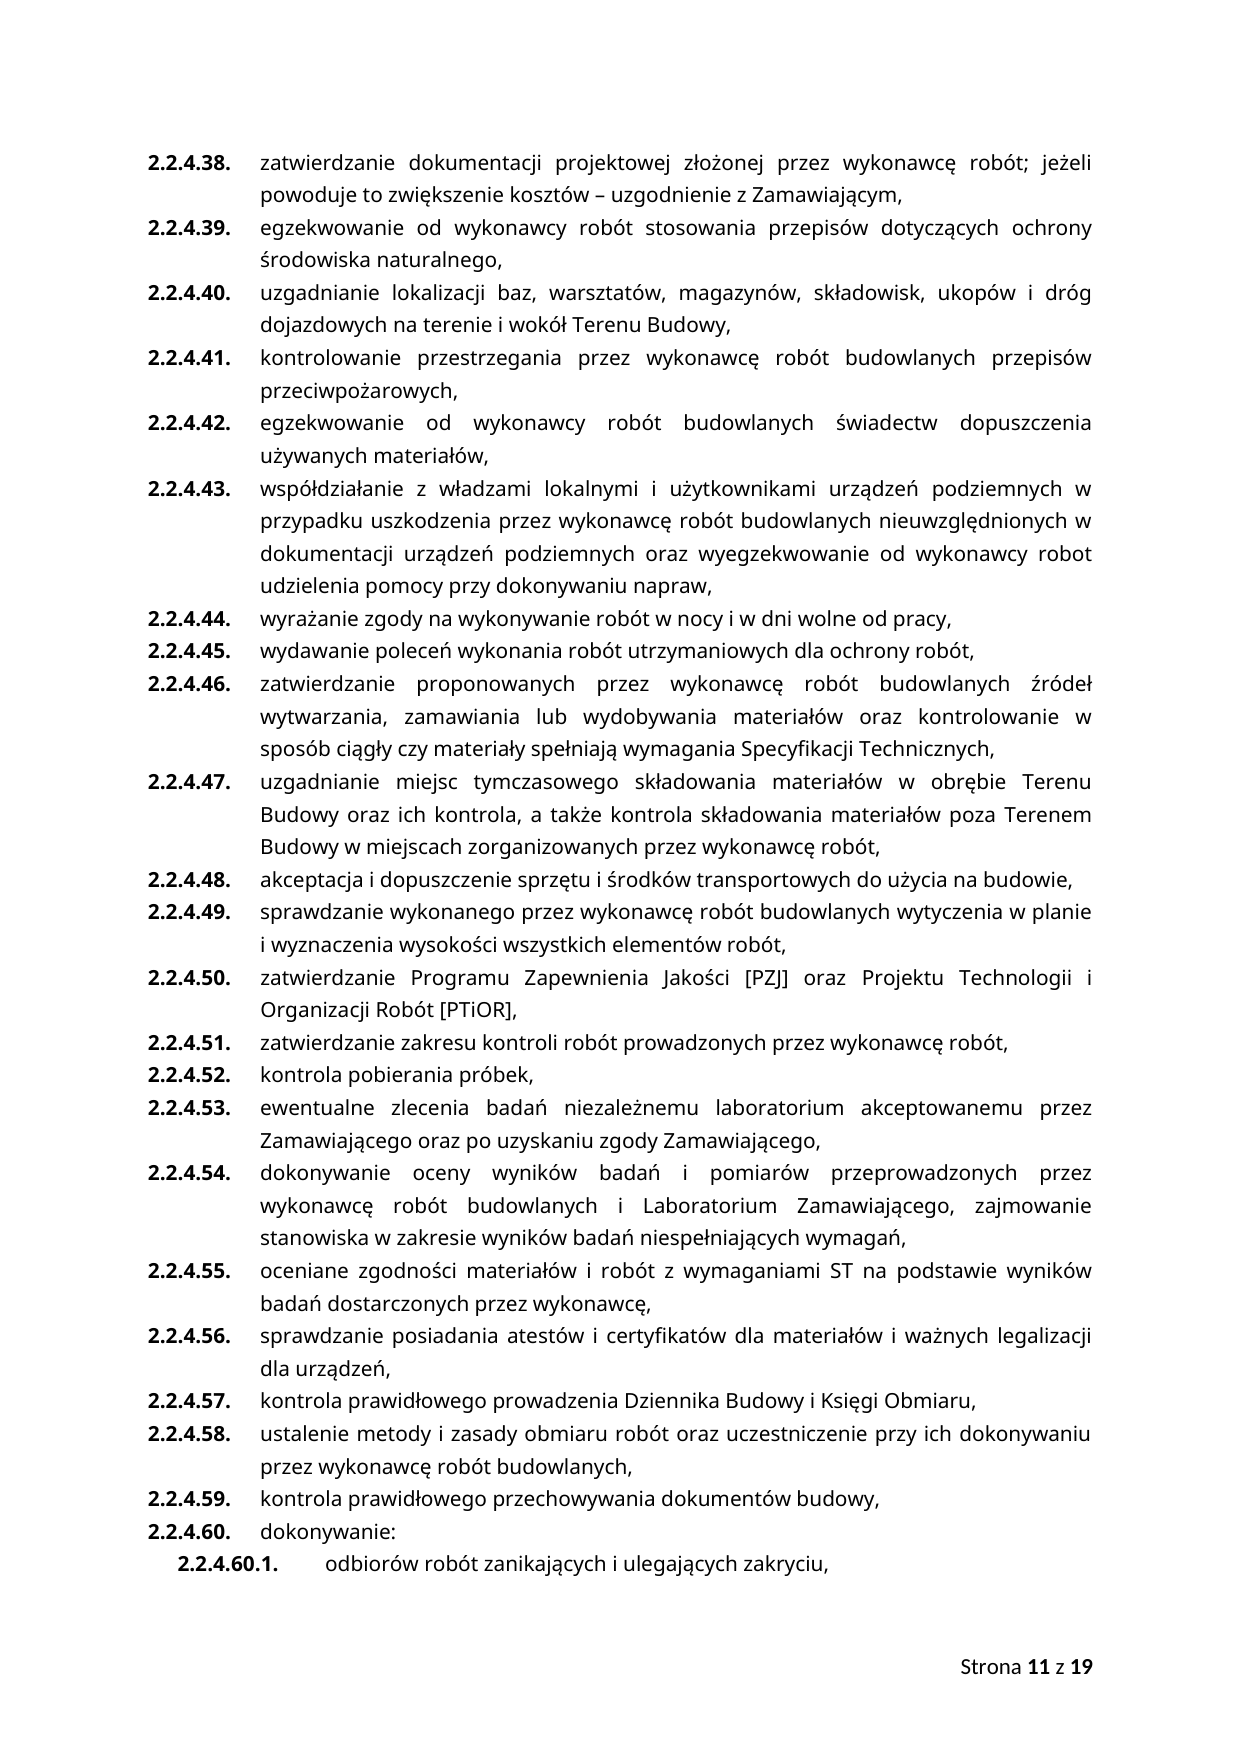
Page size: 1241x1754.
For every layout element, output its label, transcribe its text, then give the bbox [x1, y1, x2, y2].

list wyrażanie zgody na wykonywanie robót w nocy i w dni wolne od pracy, [148, 604, 1093, 632]
list odbiorów robót zanikających i ulegających zakryciu, [177, 1549, 1093, 1578]
list egzekwowanie od wykonawcy robót budowlanych świadectw dopuszczenia używanych materiałów, [148, 408, 1093, 469]
list zatwierdzanie zakresu kontroli robót prowadzonych przez wykonawcę robót, [148, 1028, 1093, 1056]
list zatwierdzanie Programu Zapewnienia Jakości [PZJ] oraz Projektu Technologii i Organizacji Robót [PTiOR], [148, 963, 1093, 1024]
list dokonywanie: [148, 1517, 1093, 1545]
list uzgadnianie lokalizacji baz, warsztatów, magazynów, składowisk, ukopów i dróg dojazdowych na terenie i wokół Terenu Budowy, [148, 278, 1093, 339]
list kontrolowanie przestrzegania przez wykonawcę robót budowlanych przepisów przeciwpożarowych, [148, 343, 1093, 404]
list sprawdzanie wykonanego przez wykonawcę robót budowlanych wytyczenia w planie i wyznaczenia wysokości wszystkich elementów robót, [148, 897, 1093, 958]
list kontrola pobierania próbek, [148, 1061, 1093, 1089]
list uzgadnianie miejsc tymczasowego składowania materiałów w obrębie Terenu Budowy oraz ich kontrola, a także kontrola składowania materiałów poza Terenem Budowy w miejscach zorganizowanych przez wykonawcę robót, [148, 767, 1093, 861]
list akceptacja i dopuszczenie sprzętu i środków transportowych do użycia na budowie, [148, 865, 1093, 893]
list zatwierdzanie proponowanych przez wykonawcę robót budowlanych źródeł wytwarzania, zamawiania lub wydobywania materiałów oraz kontrolowanie w sposób ciągły czy materiały spełniają wymagania Specyfikacji Technicznych, [148, 669, 1093, 763]
list ewentualne zlecenia badań niezależnemu laboratorium akceptowanemu przez Zamawiającego oraz po uzyskaniu zgody Zamawiającego, [148, 1093, 1093, 1154]
list kontrola prawidłowego prowadzenia Dziennika Budowy i Księgi Obmiaru, [148, 1387, 1093, 1415]
list wydawanie poleceń wykonania robót utrzymaniowych dla ochrony robót, [148, 637, 1093, 665]
list egzekwowanie od wykonawcy robót stosowania przepisów dotyczących ochrony środowiska naturalnego, [148, 213, 1093, 274]
list kontrola prawidłowego przechowywania dokumentów budowy, [148, 1484, 1093, 1513]
list sprawdzanie posiadania atestów i certyfikatów dla materiałów i ważnych legalizacji dla urządzeń, [148, 1321, 1093, 1382]
list zatwierdzanie dokumentacji projektowej złożonej przez wykonawcę robót; jeżeli powoduje to zwiększenie kosztów – uzgodnienie z Zamawiającym, [148, 148, 1093, 209]
list oceniane zgodności materiałów i robót z wymaganiami ST na podstawie wyników badań dostarczonych przez wykonawcę, [148, 1256, 1093, 1317]
list współdziałanie z władzami lokalnymi i użytkownikami urządzeń podziemnych w przypadku uszkodzenia przez wykonawcę robót budowlanych nieuwzględnionych w dokumentacji urządzeń podziemnych oraz wyegzekwowanie od wykonawcy robot udzielenia pomocy przy dokonywaniu napraw, [148, 474, 1093, 600]
list dokonywanie oceny wyników badań i pomiarów przeprowadzonych przez wykonawcę robót budowlanych i Laboratorium Zamawiającego, zajmowanie stanowiska w zakresie wyników badań niespełniających wymagań, [148, 1158, 1093, 1252]
list ustalenie metody i zasady obmiaru robót oraz uczestniczenie przy ich dokonywaniu przez wykonawcę robót budowlanych, [148, 1419, 1093, 1480]
